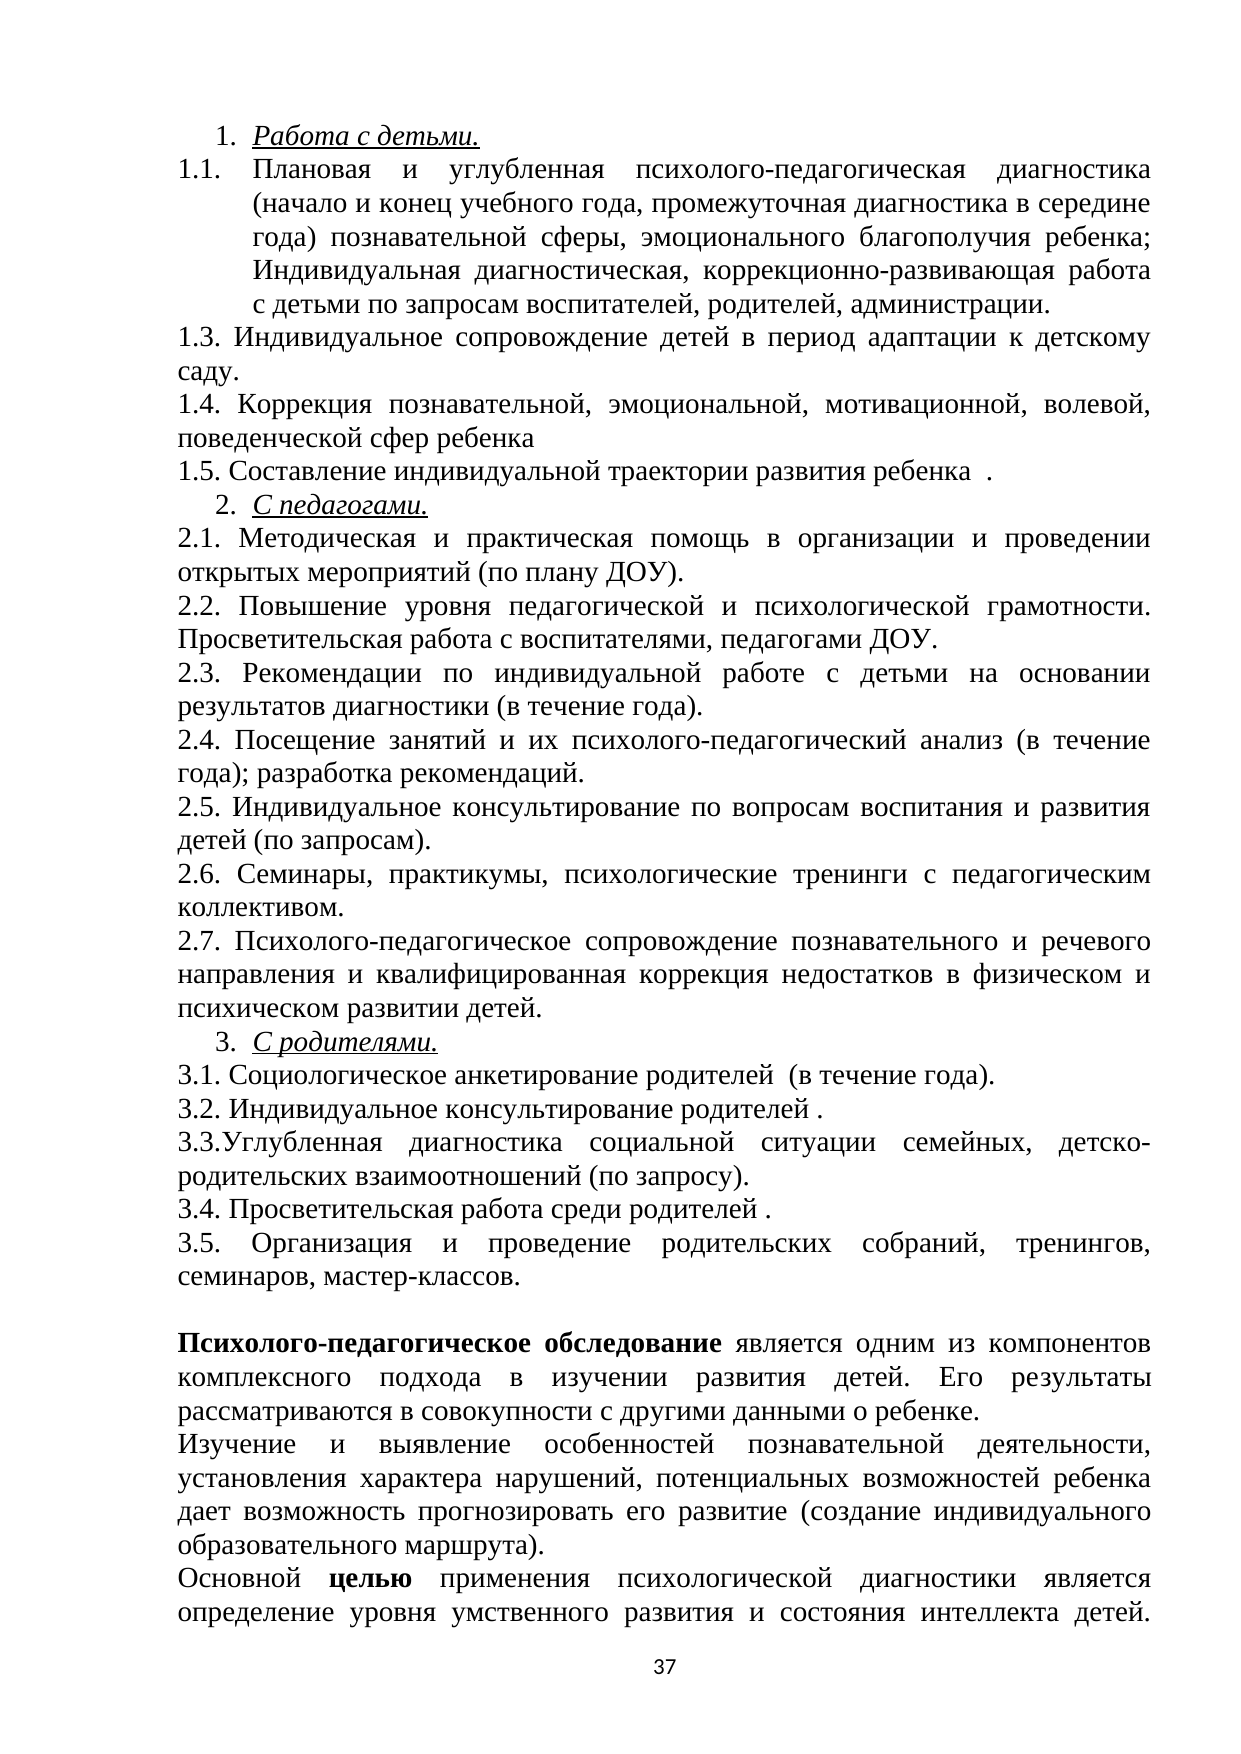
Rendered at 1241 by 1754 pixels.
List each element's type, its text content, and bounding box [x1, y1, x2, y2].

text 2.1. Методическая и практическая помощь в организации и проведении открытых мероприятий (по плану ДОУ). [177, 521, 1152, 588]
text 3.2. Индивидуальное консультирование родителей . [177, 1091, 1152, 1124]
text Психолого-педагогическое обследование является одним из компонентов комплексного подхода в изучении развития детей. Его результаты рассматриваются в совокупности с другими данными о ребенке. [177, 1326, 1152, 1426]
text 1.4. Коррекция познавательной, эмоциональной, мотивационной, волевой, поведенческой сфер ребенка [177, 386, 1152, 453]
text 1.3. Индивидуальное сопровождение детей в период адаптации к детскому саду. [177, 319, 1152, 386]
list С педагогами. [215, 487, 1152, 521]
text 3.1. Социологическое анкетирование родителей (в течение года). [177, 1057, 1152, 1091]
text 2.6. Семинары, практикумы, психологические тренинги с педагогическим коллективом. [177, 856, 1152, 923]
text 2.7. Психолого-педагогическое сопровождение познавательного и речевого направления и квалифицированная коррекция недостатков в физическом и психическом развитии детей. [177, 923, 1152, 1024]
text 2.4. Посещение занятий и их психолого-педагогический анализ (в течение года); разработка рекомендаций. [177, 722, 1152, 789]
list Работа с детьми. [215, 118, 1152, 152]
text 1.5. Составление индивидуальной траектории развития ребенка . [177, 453, 1152, 487]
text 2.5. Индивидуальное консультирование по вопросам воспитания и развития детей (по запросам). [177, 789, 1152, 856]
text 3.5. Организация и проведение родительских собраний, тренингов, семинаров, мастер-классов. [177, 1225, 1152, 1292]
list Плановая и углубленная психолого-педагогическая диагностика (начало и конец учебного года, промежуточная диагностика в середине года) познавательной сферы, эмоционального благополучия ребенка; Индивидуальная диагностическая, коррекционно-развивающая работа с детьми по запросам воспитателей, родителей, администрации. [177, 152, 1152, 319]
list С родителями. [215, 1024, 1152, 1057]
text 3.4. Просветительская работа среди родителей . [177, 1191, 1152, 1225]
text 2.2. Повышение уровня педагогической и психологической грамотности. Просветительская работа с воспитателями, педагогами ДОУ. [177, 588, 1152, 655]
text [177, 1560, 1152, 1627]
text Изучение и выявление особенностей познавательной деятельности, установления характера нарушений, потенциальных возможностей ребенка дает возможность прогнозировать его развитие (создание индивидуального образовательного маршрута). [177, 1426, 1152, 1560]
text 3.3.Углубленная диагностика социальной ситуации семейных, детско-родительских взаимоотношений (по запросу). [177, 1124, 1152, 1191]
text 2.3. Рекомендации по индивидуальной работе с детьми на основании результатов диагностики (в течение года). [177, 655, 1152, 722]
